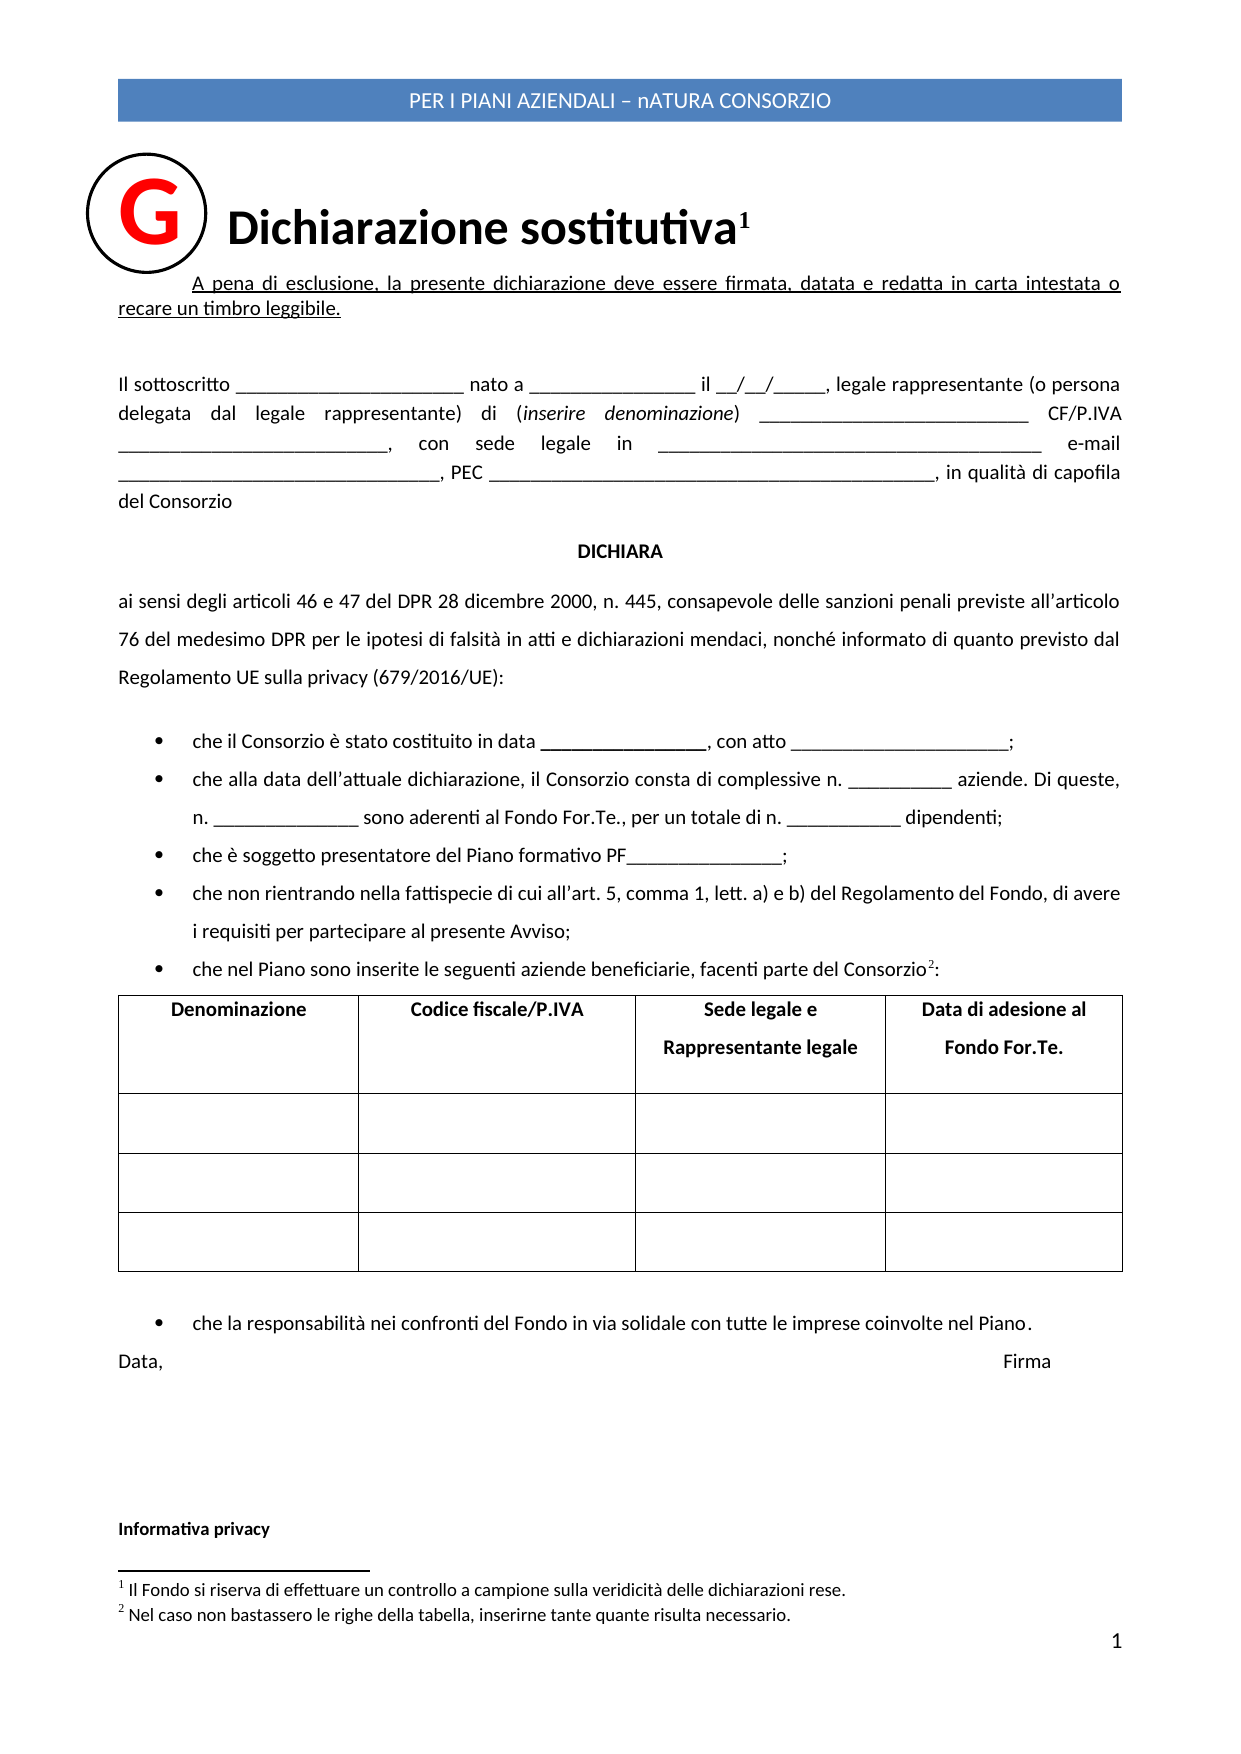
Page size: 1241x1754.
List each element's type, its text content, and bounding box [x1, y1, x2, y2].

text Informativa privacy [118, 1517, 1122, 1540]
list che è soggetto presentatore del Piano formativo PF_______________; [155, 842, 1122, 868]
list che alla data dell’attuale dichiarazione, il Consorzio consta di complessive n. __________ aziende. Di queste, n. ______________ sono aderenti al Fondo For.Te., per un totale di n. ___________ dipendenti; [155, 766, 1122, 829]
text ai sensi degli articoli 46 e 47 del DPR 28 dicembre 2000, n. 445, consapevole delle sanzioni penali previste all’articolo 76 del medesimo DPR per le ipotesi di falsità in atti e dichiarazioni mendaci, nonché informato di quanto previsto dal Regolamento UE sulla privacy (679/2016/UE): [118, 588, 1122, 690]
table_header Data di adesione al Fondo For.Te. [886, 996, 1122, 1093]
table_header Sede legale e Rappresentante legale [636, 996, 885, 1093]
text G Dichiarazione sostitutiva [118, 148, 1122, 270]
table_cell [119, 1094, 358, 1153]
table_cell [119, 1213, 358, 1271]
text Il sottoscritto ______________________ nato a ________________ il __/__/_____, legale rappresentante (o persona delegata dal legale rappresentante) di (inserire denominazione) __________________________ CF/P.IVA __________________________, con sede legale in _____________________________________ e-mail _______________________________, PEC ___________________________________________, in qualità di capofila del Consorzio [118, 371, 1122, 513]
list che non rientrando nella fattispecie di cui all’art. 5, comma 1, lett. a) e b) del Regolamento del Fondo, di avere i requisiti per partecipare al presente Avviso; [155, 880, 1122, 944]
list che la responsabilità nei confronti del Fondo in via solidale con tutte le imprese coinvolte nel Piano. [155, 1310, 1122, 1336]
text A pena di esclusione, la presente dichiarazione deve essere firmata, datata e redatta in carta intestata o recare un timbro leggibile. [118, 270, 1122, 321]
list che nel Piano sono inserite le seguenti aziende beneficiarie, facenti parte del Consorzio: [155, 957, 1122, 982]
table_cell [636, 1213, 885, 1271]
text DICHIARA [118, 538, 1122, 563]
table_header Codice fiscale/P.IVA [359, 996, 635, 1093]
table_cell [886, 1213, 1122, 1271]
text Data, Firma [118, 1348, 1122, 1374]
table_cell [119, 1154, 358, 1212]
table_cell [359, 1154, 635, 1212]
table_header Denominazione [119, 996, 358, 1093]
table_cell [359, 1213, 635, 1271]
table_cell [359, 1094, 635, 1153]
table_cell [636, 1094, 885, 1153]
table_cell [636, 1154, 885, 1212]
table_cell [886, 1154, 1122, 1212]
table_cell [886, 1094, 1122, 1153]
list che il Consorzio è stato costituito in data ________________, con atto _____________________; [155, 728, 1122, 753]
